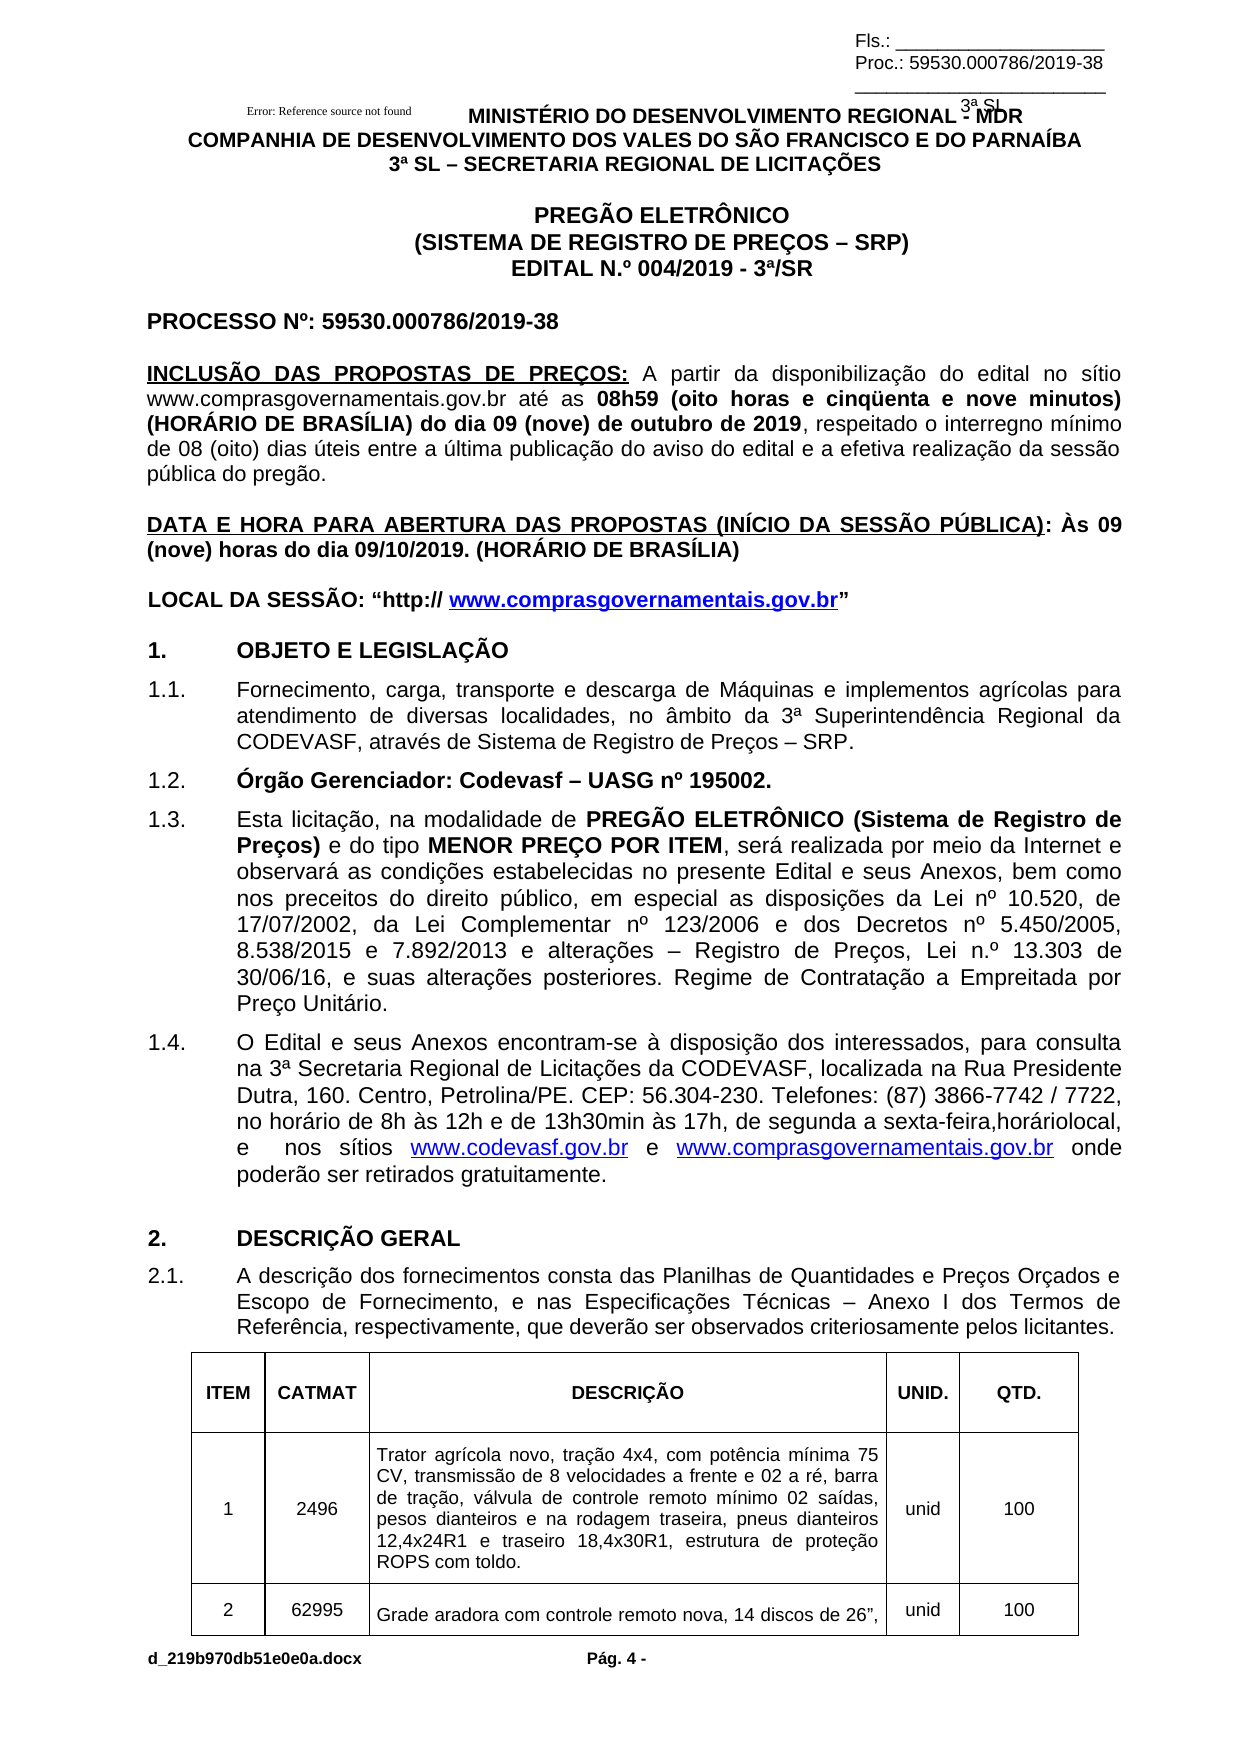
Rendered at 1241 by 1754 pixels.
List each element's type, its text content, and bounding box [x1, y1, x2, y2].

list Órgão Gerenciador: Codevasf – UASG nº 195002. [148, 767, 1122, 793]
list Fornecimento, carga, transporte e descarga de Máquinas e implementos agrícolas para atendimento de diversas localidades, no âmbito da 3ª Superintendência Regional da CODEVASF, através de Sistema de Registro de Preços – SRP. [148, 676, 1122, 754]
text DATA E HORA PARA ABERTURA DAS PROPOSTAS (INÍCIO DA SESSÃO PÚBLICA): Às 09 (nove) horas do dia 09/10/2019. (HORÁRIO DE BRASÍLIA) [147, 512, 1122, 562]
text INCLUSÃO DAS PROPOSTAS DE PREÇOS: A partir da disponibilização do edital no sítio www.comprasgovernamentais.gov.br até as 08h59 (oito horas e cinqüenta e nove minutos)(HORÁRIO DE BRASÍLIA) do dia 09 (nove) de outubro de 2019, respeitado o interregno mínimo de 08 (oito) dias úteis entre a última publicação do aviso do edital e a efetiva realização da sessão pública do pregão. [147, 360, 1122, 486]
text EDITAL N.º 004/2019 - 3ª/SR [148, 255, 1176, 281]
list O Edital e seus Anexos encontram-se à disposição dos interessados, para consulta na 3ª Secretaria Regional de Licitações da CODEVASF, localizada na Rua Presidente Dutra, 160. Centro, Petrolina/PE. CEP: 56.304-230. Telefones: (87) 3866-7742 / 7722, no horário de 8h às 12h e de 13h30min às 17h, de segunda a sexta-feira,horáriolocal, e nos sítios www.codevasf.gov.br e www.comprasgovernamentais.gov.br onde poderão ser retirados gratuitamente. [148, 1029, 1122, 1187]
table_header ITEM [192, 1353, 264, 1432]
table_cell unid [887, 1433, 959, 1583]
text PROCESSO Nº: 59530.000786/2019-38 [147, 308, 1122, 334]
list OBJETO E LEGISLAÇÃO [148, 637, 1122, 664]
table_cell unid [887, 1584, 959, 1635]
table_header CATMAT [266, 1353, 369, 1432]
table_header DESCRIÇÃO [370, 1353, 886, 1432]
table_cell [370, 1584, 886, 1635]
table_cell 2 [192, 1584, 264, 1635]
text LOCAL DA SESSÃO: “http:// www.comprasgovernamentais.gov.br” [148, 587, 1122, 612]
table_cell 2496 [266, 1433, 369, 1583]
table_cell 62995 [266, 1584, 369, 1635]
table_header UNID. [887, 1353, 959, 1432]
table_cell 100 [960, 1584, 1078, 1635]
list DESCRIÇÃO GERAL [148, 1224, 1122, 1251]
list A descrição dos fornecimentos consta das Planilhas de Quantidades e Preços Orçados e Escopo de Fornecimento, e nas Especificações Técnicas – Anexo I dos Termos de Referência, respectivamente, que deverão ser observados criteriosamente pelos licitantes. [148, 1263, 1122, 1339]
table_cell 1 [192, 1433, 264, 1583]
table_header QTD. [960, 1353, 1078, 1432]
text (SISTEMA DE REGISTRO DE PREÇOS – SRP) [148, 229, 1176, 255]
table_cell 100 [960, 1433, 1078, 1583]
table_cell Trator agrícola novo, tração 4x4, com potência mínima 75 CV, transmissão de 8 velocidades a frente e 02 a ré, barra de tração, válvula de controle remoto mínimo 02 saídas, pesos dianteiros e na rodagem traseira, pneus dianteiros 12,4x24R1 e traseiro 18,4x30R1, estrutura de proteção ROPS com toldo. [370, 1433, 886, 1583]
list Esta licitação, na modalidade de PREGÃO ELETRÔNICO (Sistema de Registro de Preços) e do tipo MENOR PREÇO POR ITEM, será realizada por meio da Internet e observará as condições estabelecidas no presente Edital e seus Anexos, bem como nos preceitos do direito público, em especial as disposições da Lei nº 10.520, de 17/07/2002, da Lei Complementar nº 123/2006 e dos Decretos nº 5.450/2005, 8.538/2015 e 7.892/2013 e alterações – Registro de Preços, Lei n.º 13.303 de 30/06/16, e suas alterações posteriores. Regime de Contratação a Empreitada por Preço Unitário. [148, 806, 1122, 1016]
text PREGÃO ELETRÔNICO [148, 202, 1176, 229]
